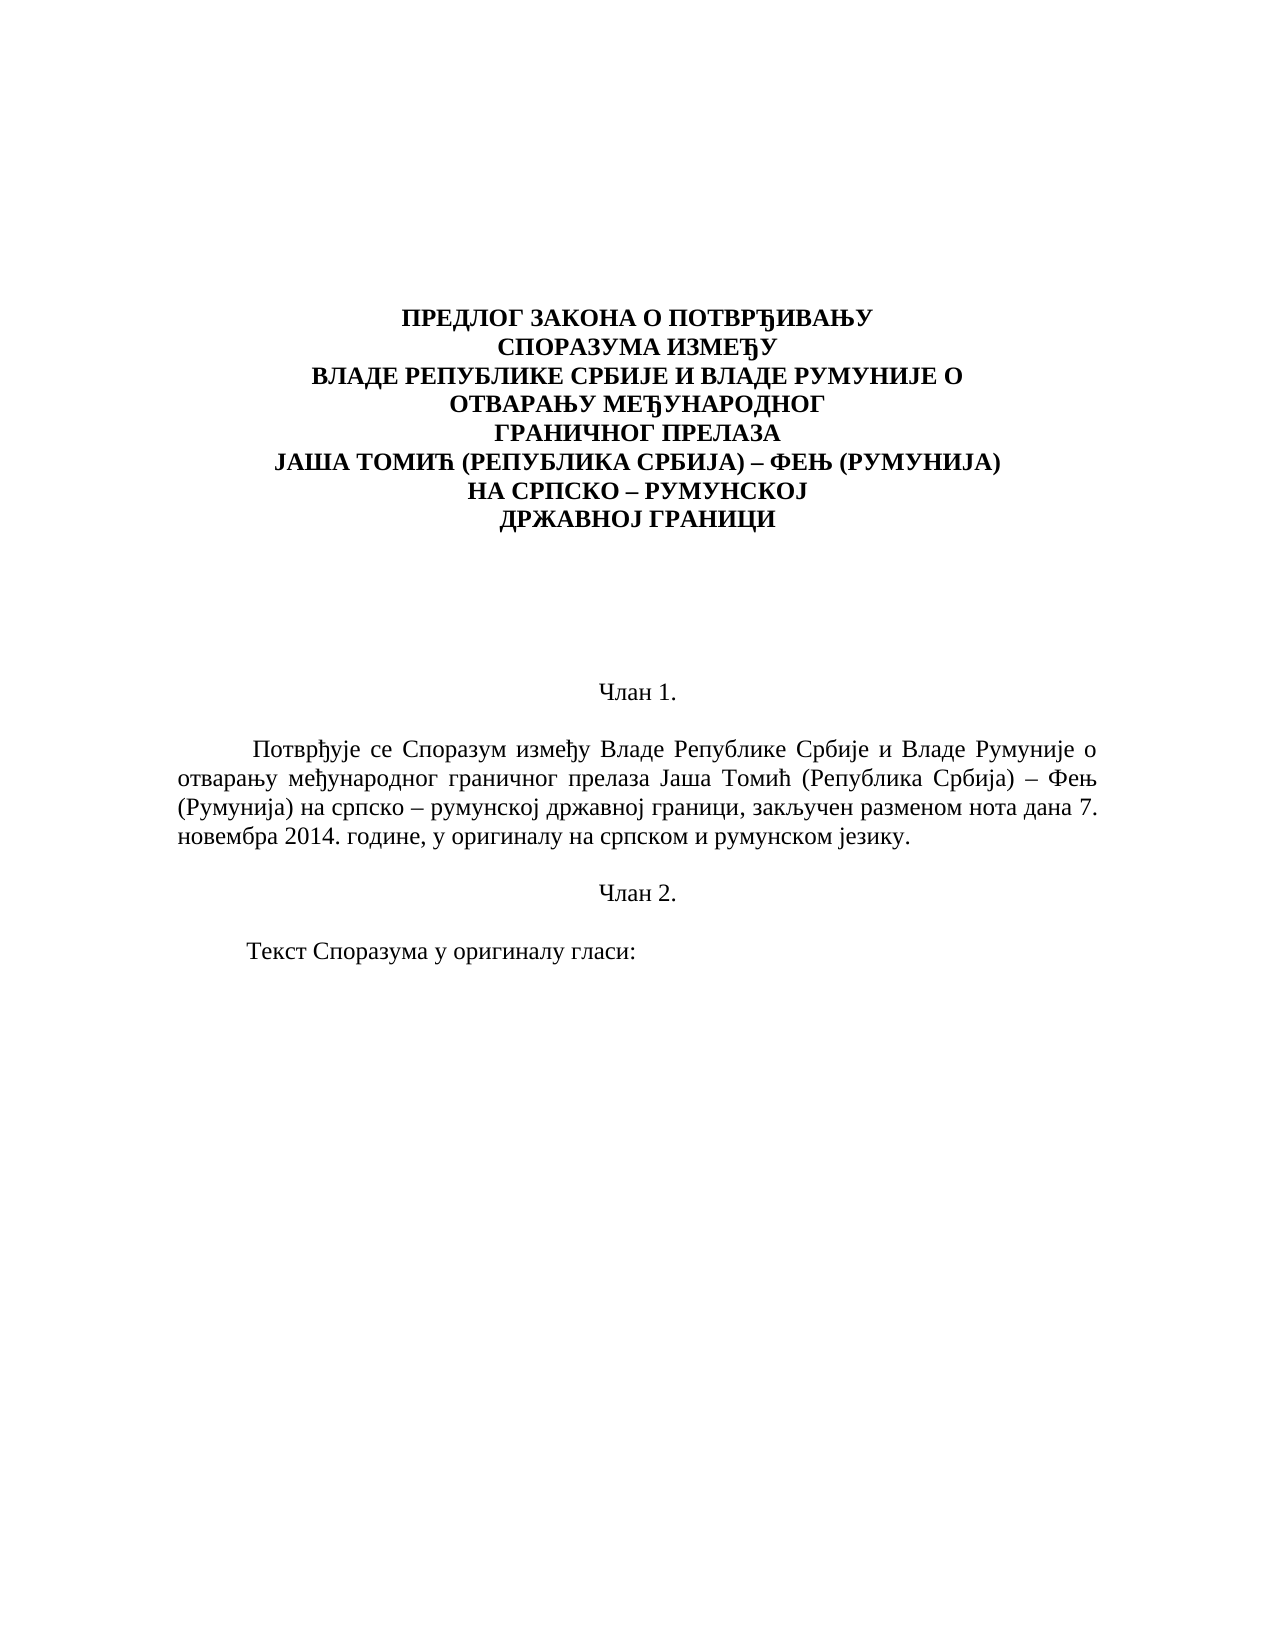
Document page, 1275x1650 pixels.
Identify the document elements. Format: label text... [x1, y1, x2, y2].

text ДРЖАВНОЈ ГРАНИЦИ [177, 504, 1098, 533]
text ОТВАРАЊУ МЕЂУНАРОДНОГ [177, 389, 1098, 418]
text Члан 1. [177, 677, 1098, 706]
text Текст Споразума у оригиналу гласи: [177, 936, 1098, 964]
text ГРАНИЧНОГ ПРЕЛАЗА [177, 418, 1098, 447]
text Члан 2. [177, 878, 1098, 907]
text НА СРПСКО – РУМУНСКОЈ [177, 476, 1098, 504]
text ВЛАДЕ РЕПУБЛИКЕ СРБИЈЕ И ВЛАДЕ РУМУНИЈЕ О [177, 361, 1098, 389]
text СПОРАЗУМА ИЗМЕЂУ [177, 332, 1098, 361]
text ЈАША ТОМИЋ (РЕПУБЛИКА СРБИЈА) – ФЕЊ (РУМУНИЈА) [177, 447, 1098, 476]
text Потврђује се Споразум између Владе Републике Србије и Владе Румуније о отварању међународног граничног прелаза Јаша Томић (Република Србија) – Фењ (Румунија) на српско – румунској државној граници, закључен разменом нота дана 7. новембра 2014. године, у оригиналу на српском и румунском језику. [177, 734, 1098, 849]
text ПРЕДЛОГ ЗАКОНА О ПОТВРЂИВАЊУ [177, 303, 1098, 332]
